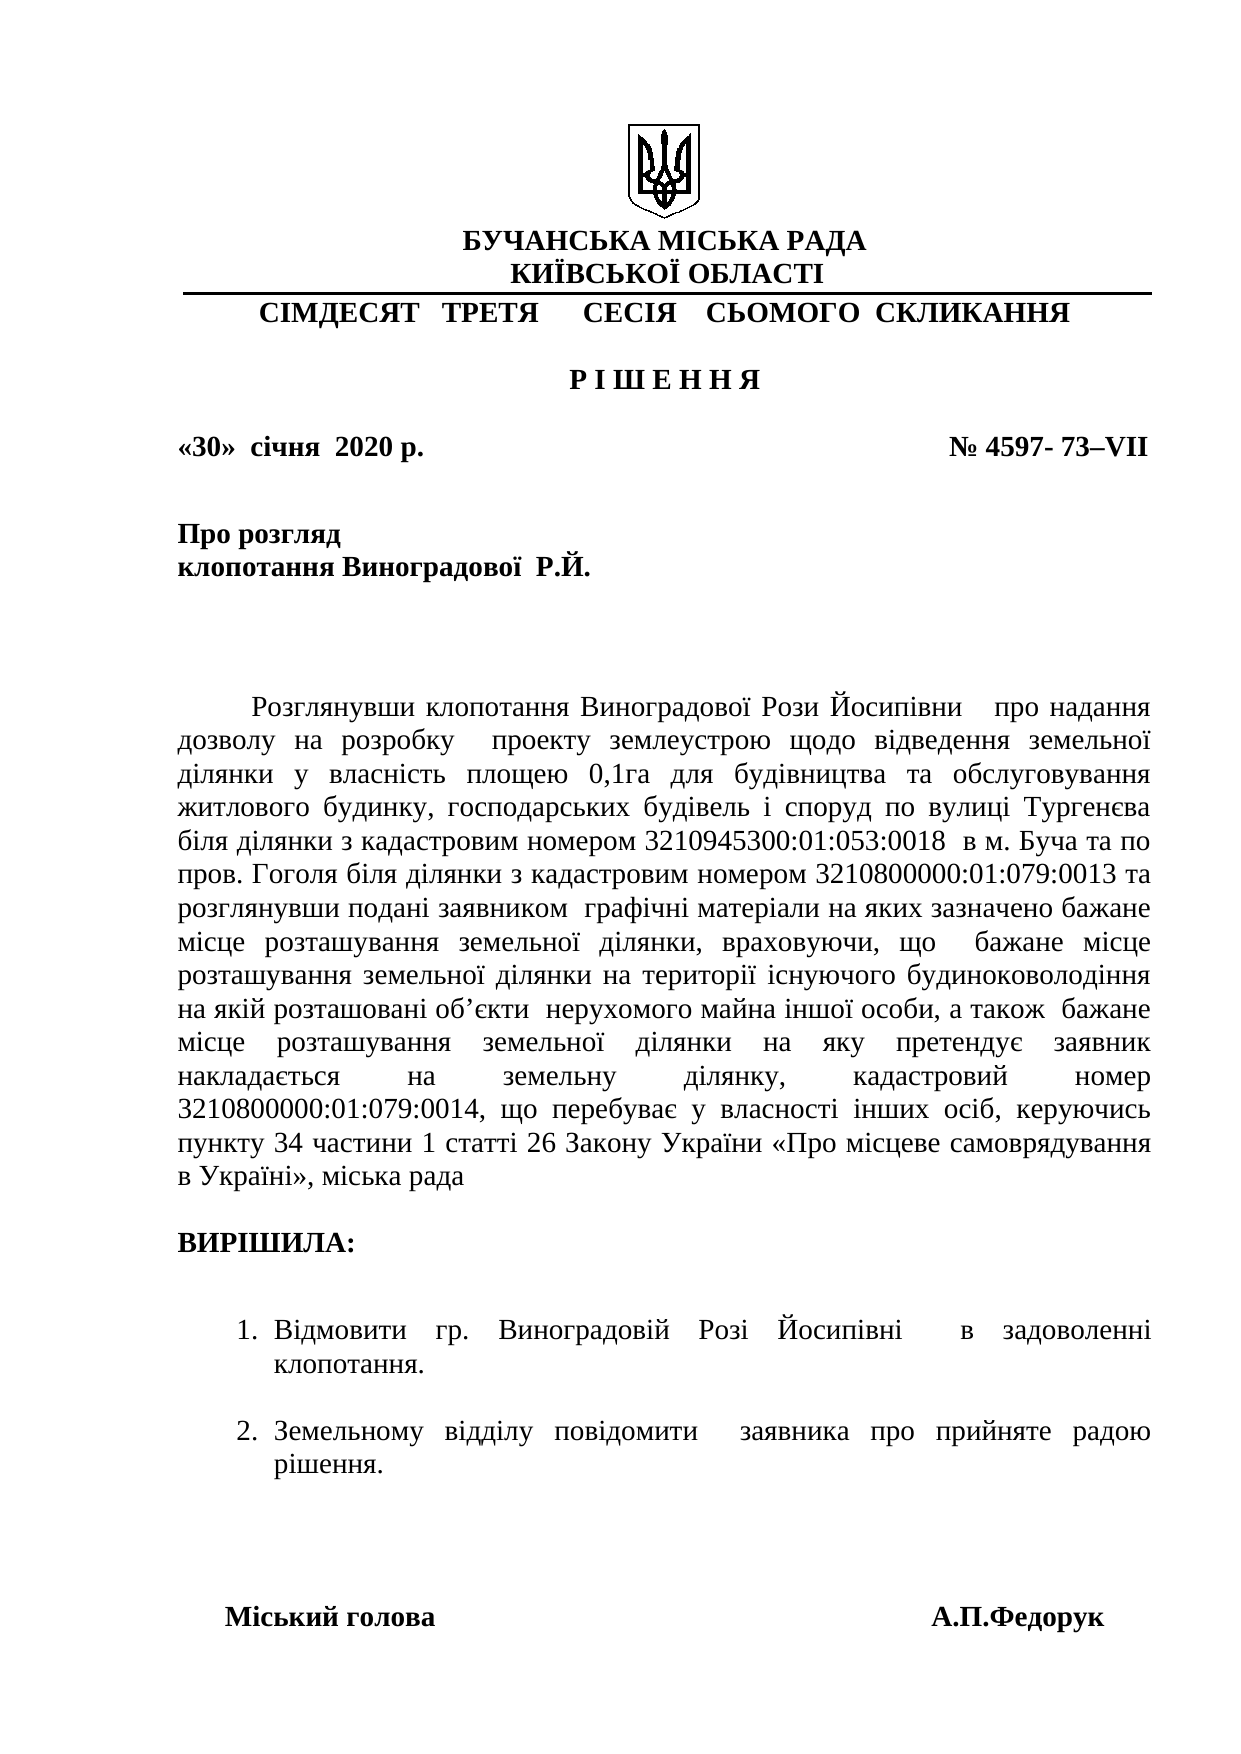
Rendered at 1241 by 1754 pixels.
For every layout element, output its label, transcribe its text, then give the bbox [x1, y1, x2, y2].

text клопотання Виноградової Р.Й. [177, 549, 1152, 583]
text СІМДЕСЯТ ТРЕТЯ СЕСІЯ СЬОМОГО СКЛИКАННЯ [177, 295, 1152, 329]
text Розглянувши клопотання Виноградової Рози Йосипівни про надання дозволу на розробку проекту землеустрою щодо відведення земельної ділянки у власність площею 0,1га для будівництва та обслуговування житлового будинку, господарських будівель і споруд по вулиці Тургенєва біля ділянки з кадастровим номером 3210945300:01:053:0018 в м. Буча та по пров. Гоголя біля ділянки з кадастровим номером 3210800000:01:079:0013 та розглянувши подані заявником графічні матеріали на яких зазначено бажане місце розташування земельної ділянки, враховуючи, що бажане місце розташування земельної ділянки на території існуючого будиноковолодіння на якій розташовані об’єкти нерухомого майна іншої особи, а також бажане місце розташування земельної ділянки на яку претендує заявник накладається на земельну ділянку, кадастровий номер 3210800000:01:079:0014, що перебуває у власності інших осіб, керуючись пункту 34 частини 1 статті 26 Закону України «Про місцеве самоврядування в Україні», міська рада [177, 689, 1152, 1192]
text Міський голова А.П.Федорук [177, 1599, 1152, 1632]
list Земельному відділу повідомити заявника про прийняте радою рішення. [236, 1413, 1152, 1480]
text БУЧАНСЬКА МІСЬКА РАДА [177, 223, 1152, 256]
text Про розгляд [177, 516, 1152, 549]
text Р І Ш Е Н Н Я [177, 362, 1152, 396]
text ВИРІШИЛА: [177, 1226, 1152, 1259]
text КИЇВСЬКОЇ ОБЛАСТІ [183, 256, 1152, 292]
list Відмовити гр. Виноградовій Розі Йосипівні в задоволенні клопотання. [236, 1312, 1152, 1379]
text «30» січня 2020 р. № 4597- 73–VІІ [177, 429, 1152, 463]
